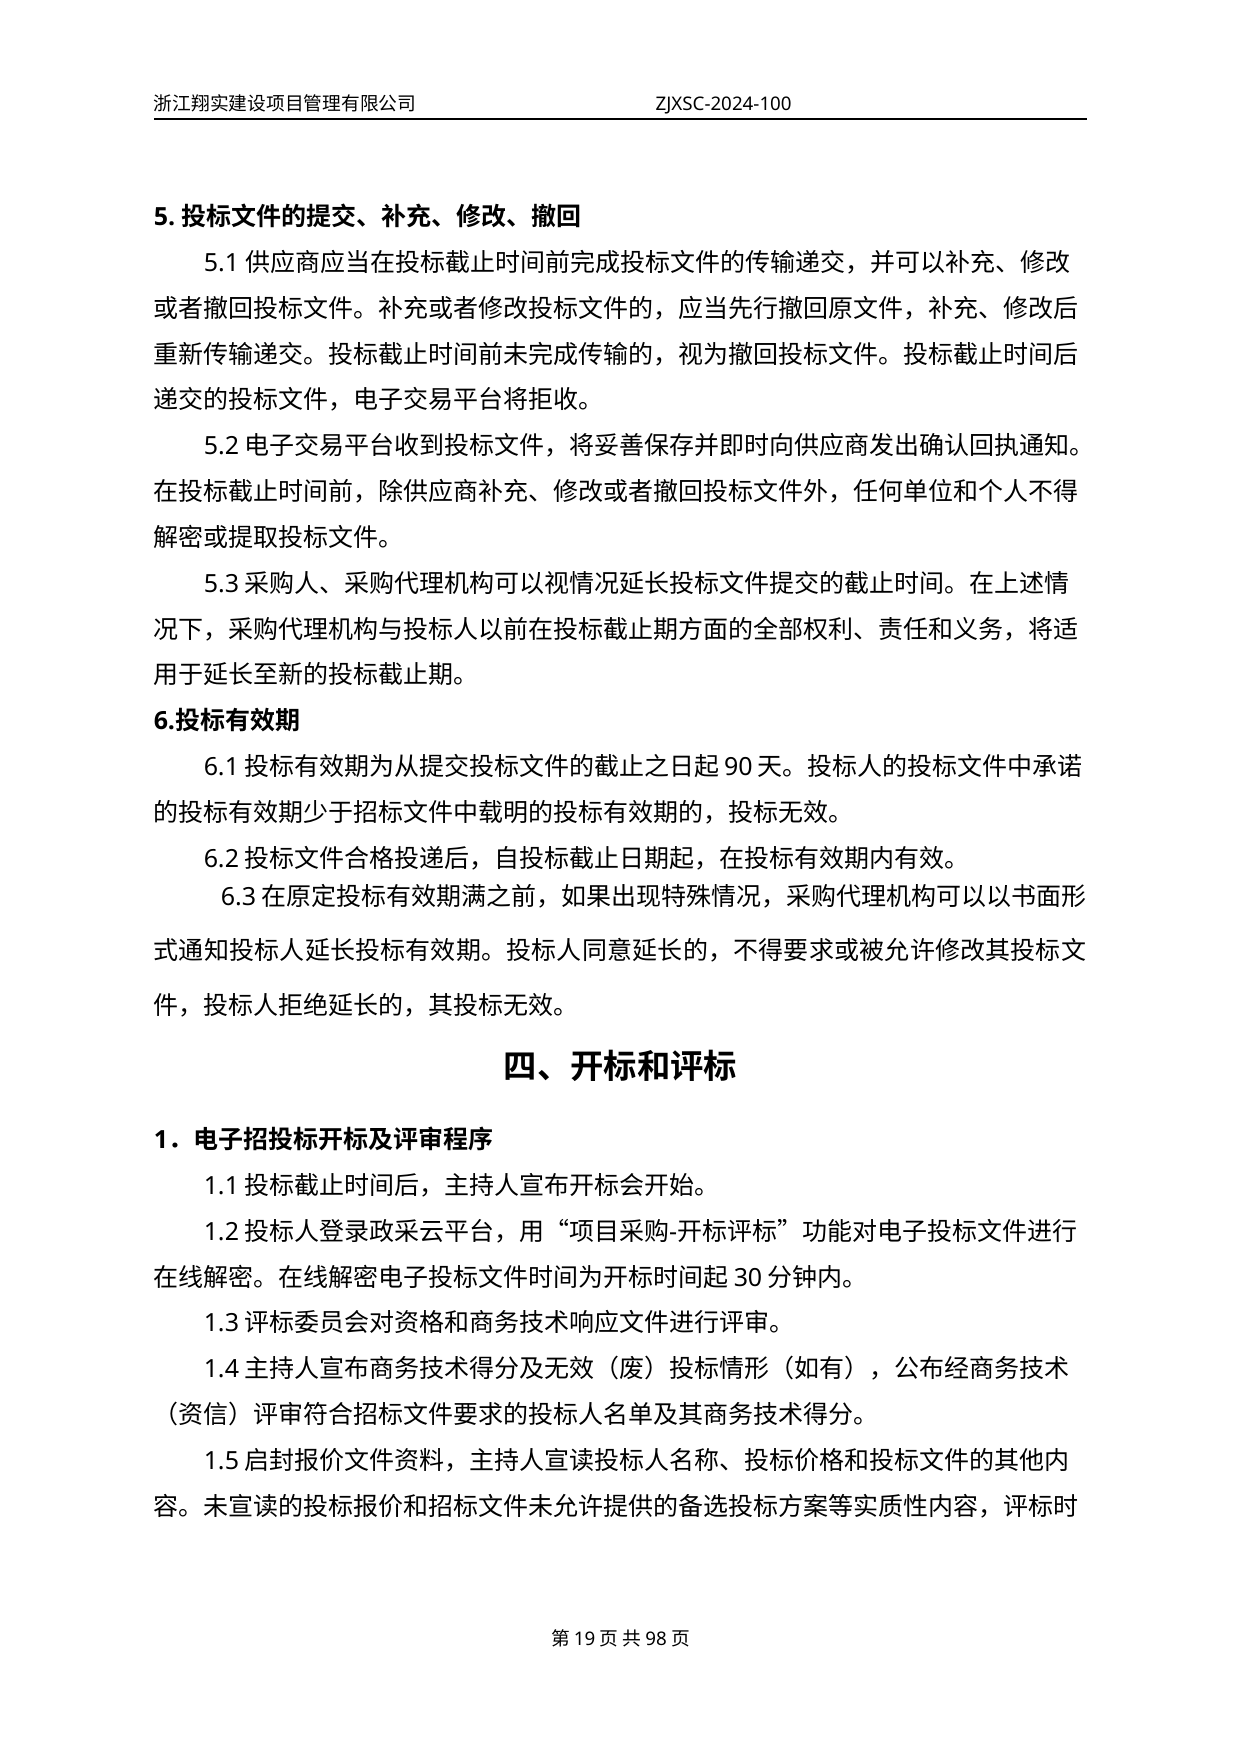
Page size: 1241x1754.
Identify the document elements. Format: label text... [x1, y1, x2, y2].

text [153, 1433, 1087, 1524]
text 6.1投标有效期为从提交投标文件的截止之日起90天。投标人的投标文件中承诺的投标有效期少于招标文件中载明的投标有效期的，投标无效。 [153, 739, 1087, 831]
text 1.4主持人宣布商务技术得分及无效（废）投标情形（如有），公布经商务技术（资信）评审符合招标文件要求的投标人名单及其商务技术得分。 [153, 1341, 1087, 1433]
text 1．电子招投标开标及评审程序 [153, 1112, 1087, 1158]
text 6.投标有效期 [153, 693, 1087, 739]
text 1.1投标截止时间后，主持人宣布开标会开始。 [153, 1158, 1087, 1203]
text 1.3评标委员会对资格和商务技术响应文件进行评审。 [153, 1295, 1087, 1341]
text 6.2投标文件合格投递后，自投标截止日期起，在投标有效期内有效。 [153, 831, 1087, 876]
text 1.2投标人登录政采云平台，用“项目采购-开标评标”功能对电子投标文件进行在线解密。在线解密电子投标文件时间为开标时间起30分钟内。 [153, 1203, 1087, 1295]
text 6.3在原定投标有效期满之前，如果出现特殊情况，采购代理机构可以以书面形式通知投标人延长投标有效期。投标人同意延长的，不得要求或被允许修改其投标文件，投标人拒绝延长的，其投标无效。 [153, 876, 1087, 1021]
text 5.1 供应商应当在投标截止时间前完成投标文件的传输递交，并可以补充、修改或者撤回投标文件。补充或者修改投标文件的，应当先行撤回原文件，补充、修改后重新传输递交。投标截止时间前未完成传输的，视为撤回投标文件。投标截止时间后递交的投标文件，电子交易平台将拒收。 [153, 235, 1087, 418]
text 5. 投标文件的提交、补充、修改、撤回 [153, 189, 1087, 235]
text 5.3采购人、采购代理机构可以视情况延长投标文件提交的截止时间。在上述情况下，采购代理机构与投标人以前在投标截止期方面的全部权利、责任和义务，将适用于延长至新的投标截止期。 [153, 556, 1087, 693]
text 5.2电子交易平台收到投标文件，将妥善保存并即时向供应商发出确认回执通知。在投标截止时间前，除供应商补充、修改或者撤回投标文件外，任何单位和个人不得解密或提取投标文件。 [153, 418, 1087, 556]
text 四、开标和评标 [153, 1039, 1087, 1088]
